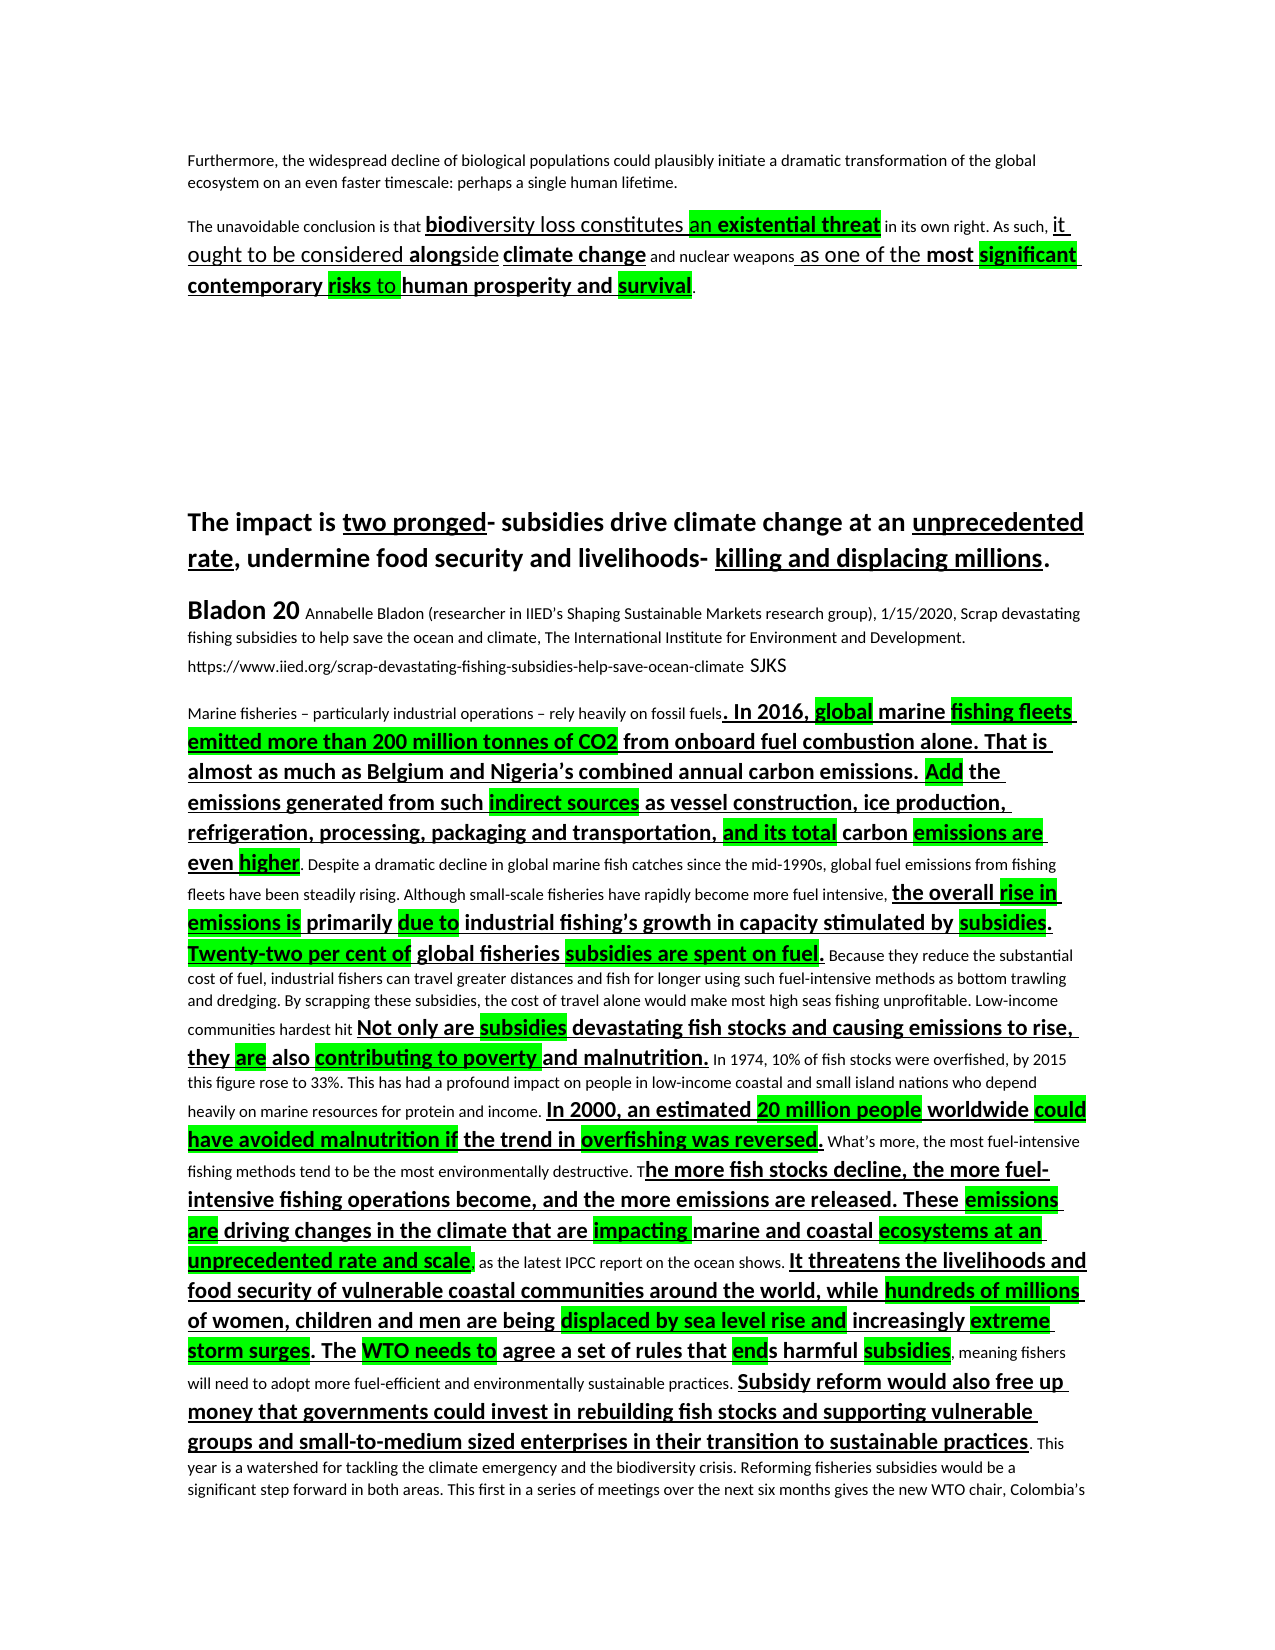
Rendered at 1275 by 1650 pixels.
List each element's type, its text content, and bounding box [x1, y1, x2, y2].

text Bladon 20 Annabelle Bladon (researcher in IIED’s Shaping Sustainable Markets research group), 1/15/2020, Scrap devastating fishing subsidies to help save the ocean and climate, The International Institute for Environment and Development. https://www.iied.org/scrap-devastating-fishing-subsidies-help-save-ocean-climate SJKS [187, 593, 1087, 678]
subtitle The impact is two pronged- subsidies drive climate change at an unprecedented rate, undermine food security and livelihoods- killing and displacing millions. [187, 505, 1087, 574]
text The unavoidable conclusion is that biodiversity loss constitutes an existential threat in its own right. As such, it ought to be considered alongside climate change and nuclear weapons as one of the most significant contemporary risks to human prosperity and survival. [187, 210, 1087, 299]
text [187, 150, 1087, 192]
